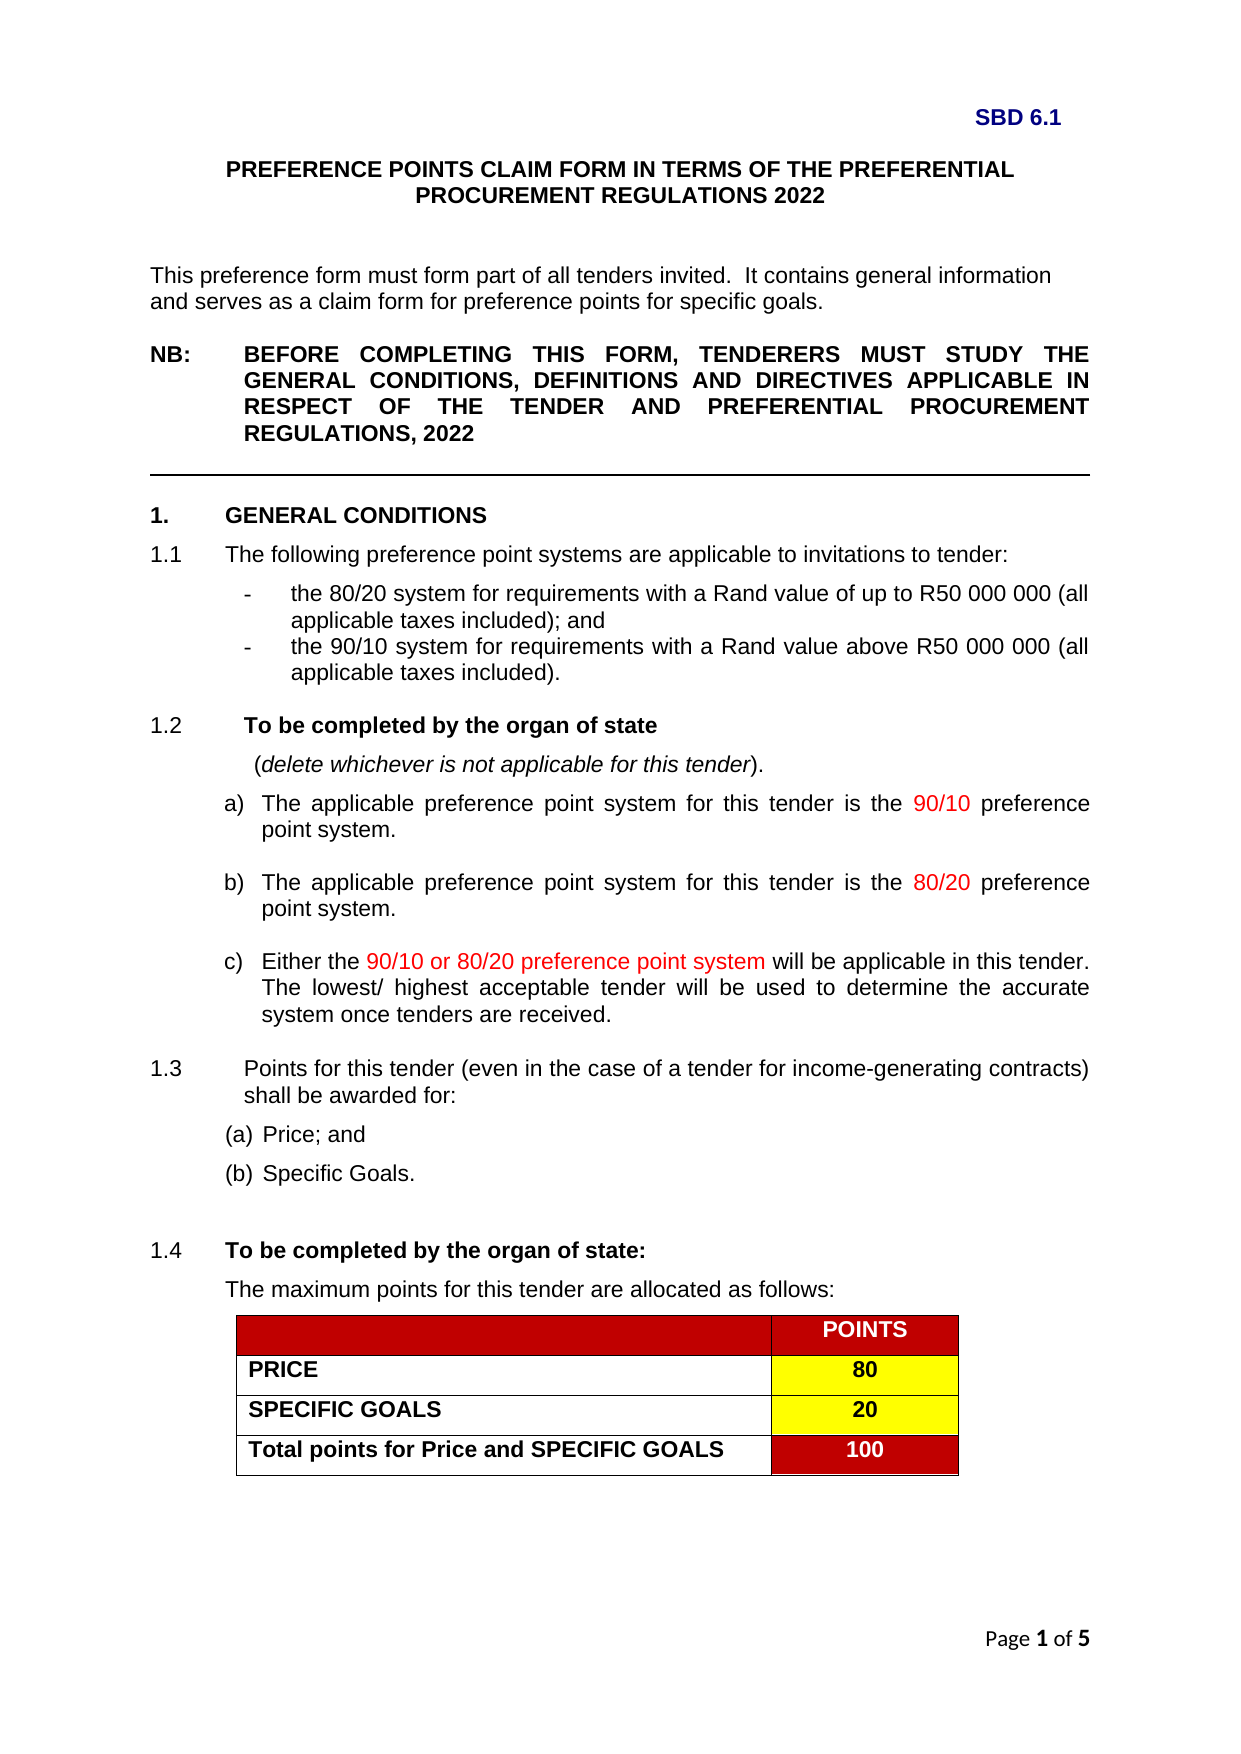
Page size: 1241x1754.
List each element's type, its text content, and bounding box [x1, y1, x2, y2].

table_cell Total points for Price and SPECIFIC GOALS [237, 1436, 771, 1474]
text The maximum points for this tender are allocated as follows: [225, 1276, 1090, 1302]
list Either the 90/10 or 80/20 preference point system will be applicable in this tender. The lowest/ highest acceptable tender will be used to determine the accurate system once tenders are received. [224, 948, 1090, 1027]
list To be completed by the organ of state: [150, 1237, 1090, 1263]
text PREFERENCE POINTS CLAIM FORM IN TERMS OF THE PREFERENTIAL PROCUREMENT REGULATIONS 2022 [150, 156, 1090, 209]
list the 80/20 system for requirements with a Rand value of up to R50 000 000 (all applicable taxes included); and [244, 580, 1090, 633]
list The applicable preference point system for this tender is the 90/10 preference point system. [224, 790, 1090, 842]
table_header [237, 1316, 771, 1355]
list To be completed by the organ of state [150, 712, 1090, 738]
text This preference form must form part of all tenders invited. It contains general information and serves as a claim form for preference points for specific goals. [150, 262, 1090, 314]
text (delete whichever is not applicable for this tender). [150, 751, 1090, 777]
list The following preference point systems are applicable to invitations to tender: [150, 541, 1090, 568]
table_cell SPECIFIC GOALS [237, 1396, 771, 1434]
list the 90/10 system for requirements with a Rand value above R50 000 000 (all applicable taxes included). [244, 633, 1090, 686]
table_cell 80 [772, 1356, 958, 1395]
text NB: BEFORE COMPLETING THIS FORM, TENDERERS MUST STUDY THE GENERAL CONDITIONS, DEFINITIONS AND DIRECTIVES APPLICABLE IN RESPECT OF THE TENDER AND PREFERENTIAL PROCUREMENT REGULATIONS, 2022 [150, 341, 1090, 446]
list Specific Goals. [225, 1159, 1090, 1186]
table_cell 100 [772, 1436, 958, 1474]
text SBD 6.1 [150, 103, 1090, 130]
list Points for this tender (even in the case of a tender for income-generating contracts) shall be awarded for: [150, 1055, 1090, 1108]
list Price; and [225, 1121, 1090, 1147]
table_header POINTS [772, 1316, 958, 1355]
table_cell 20 [772, 1396, 958, 1434]
list GENERAL CONDITIONS [150, 502, 1090, 529]
list The applicable preference point system for this tender is the 80/20 preference point system. [224, 869, 1090, 922]
table_cell PRICE [237, 1356, 771, 1395]
